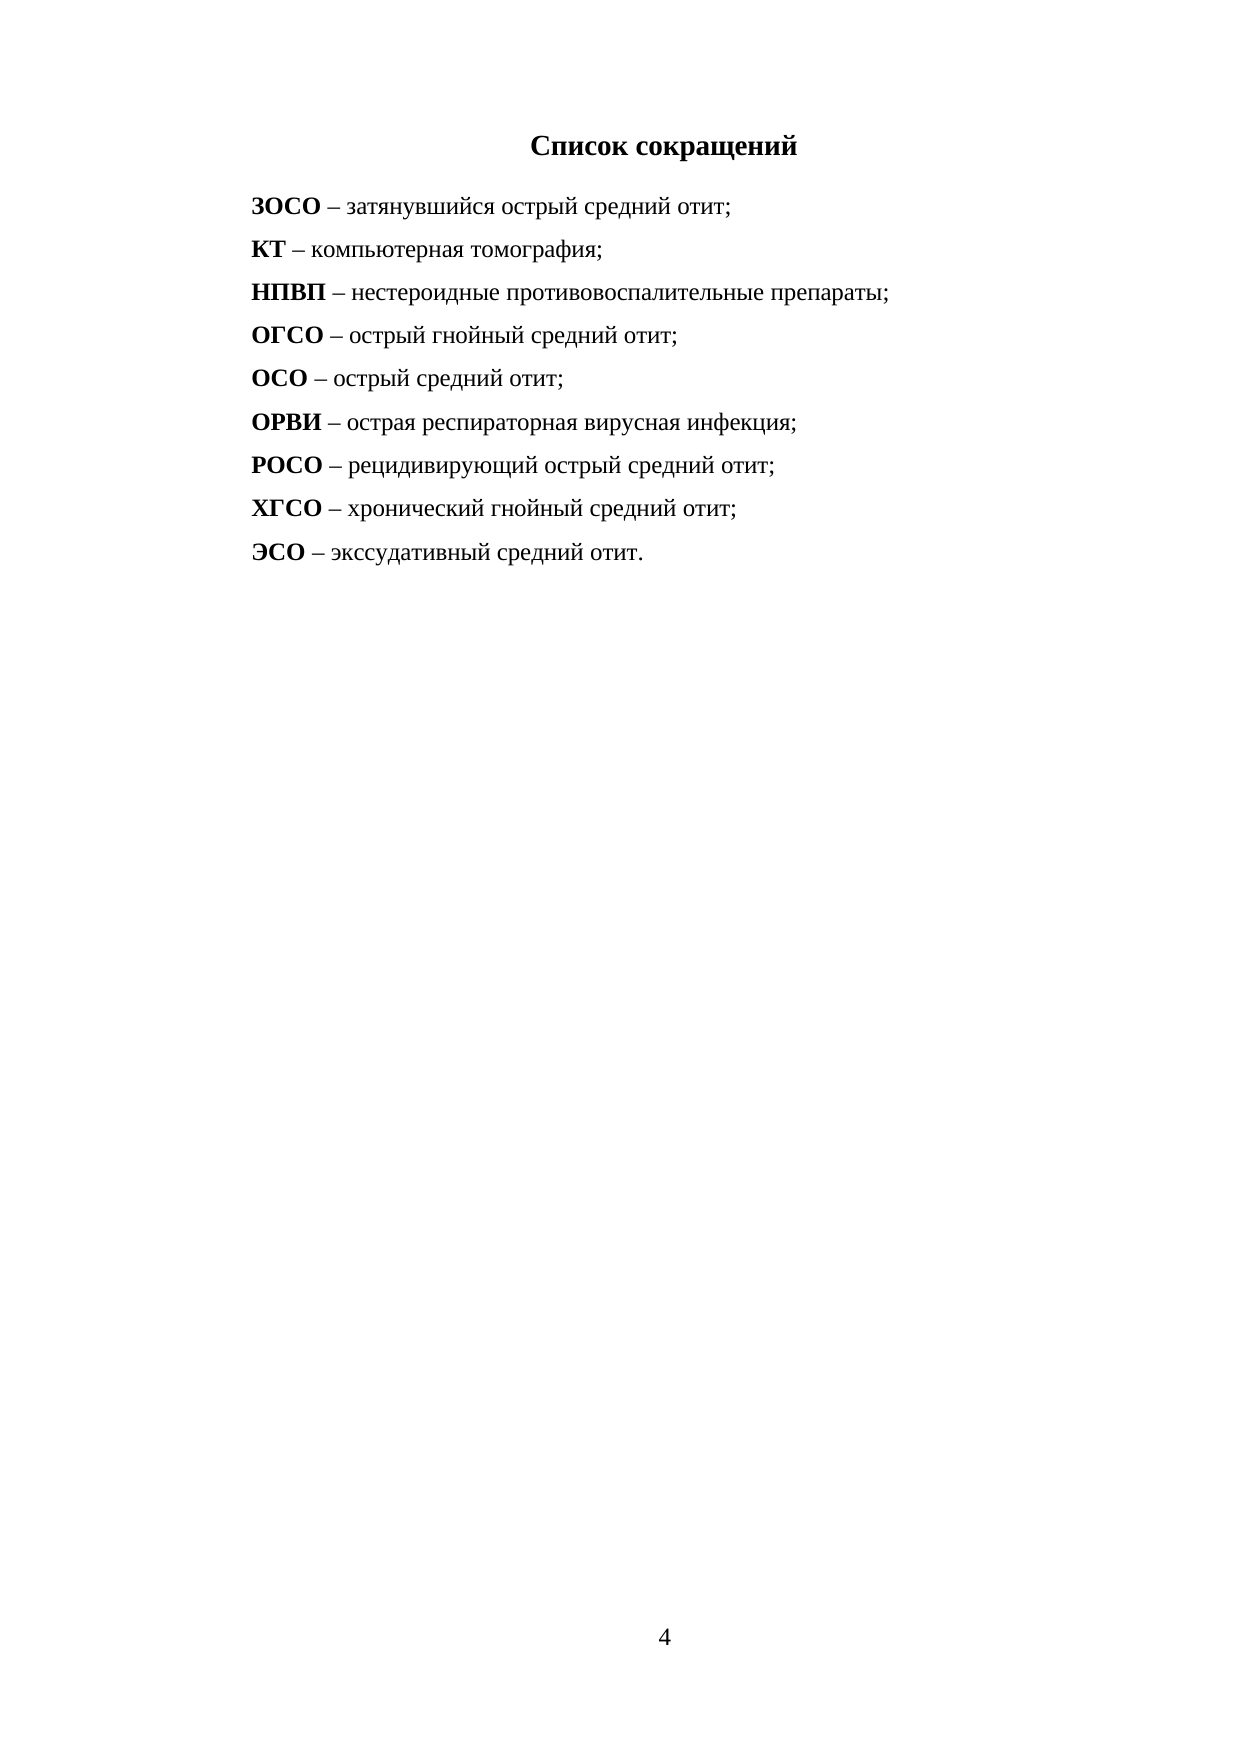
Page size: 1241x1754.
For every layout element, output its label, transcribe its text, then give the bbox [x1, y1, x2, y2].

text ОРВИ – острая респираторная вирусная инфекция; РОСО – рецидивирующий острый средний отит; ХГСО – хронический гнойный средний отит; [251, 407, 801, 522]
subtitle Список сокращений [251, 128, 1065, 162]
text ЗОСО – затянувшийся острый средний отит; [251, 191, 1065, 220]
text НПВП – нестероидные противовоспалительные препараты; [251, 277, 1065, 306]
text ОСО – острый средний отит; [251, 363, 1065, 392]
text ОГСО – острый гнойный средний отит; [251, 320, 1065, 349]
text КТ – компьютерная томография; [251, 234, 1065, 263]
text ЭСО – экссудативный средний отит. [251, 537, 1065, 565]
